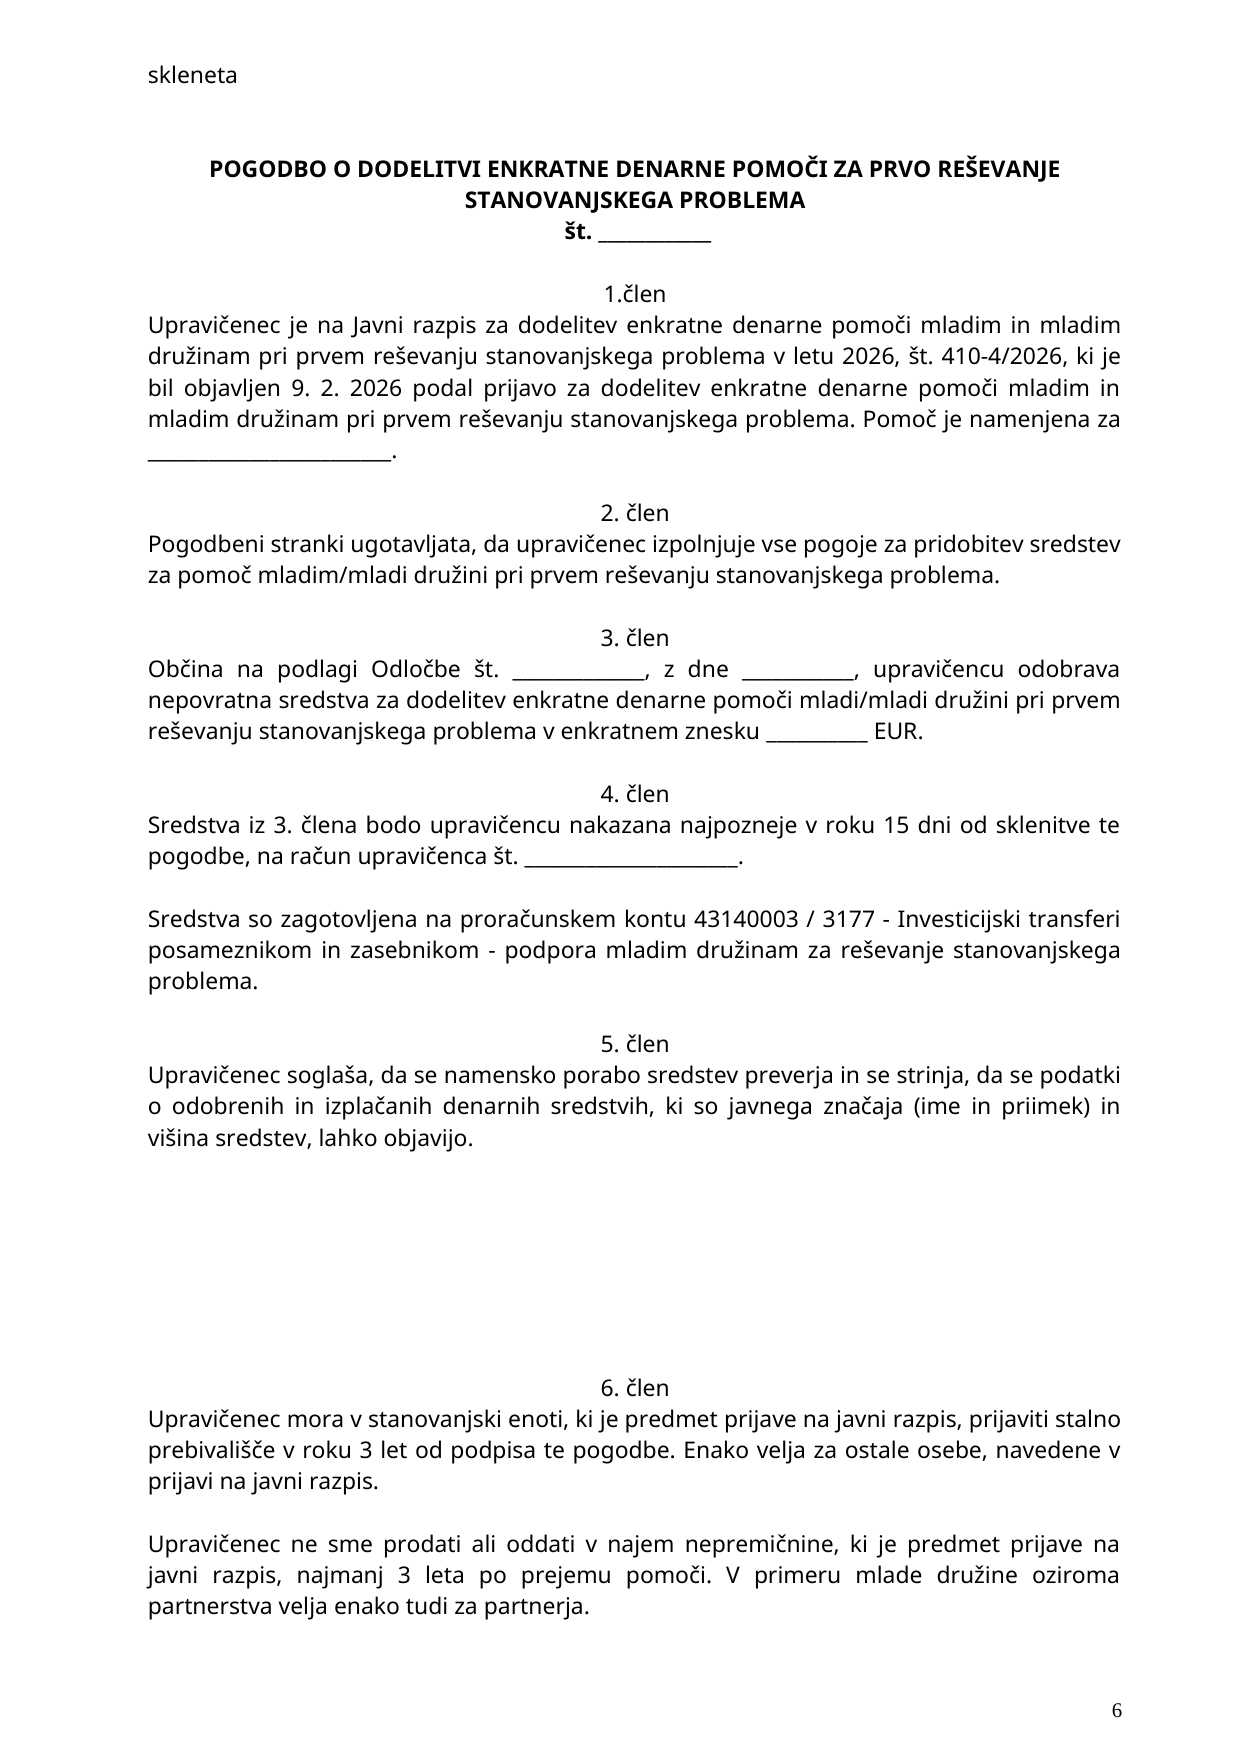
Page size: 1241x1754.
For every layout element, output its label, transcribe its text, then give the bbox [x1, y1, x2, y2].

text Pogodbeni stranki ugotavljata, da upravičenec izpolnjuje vse pogoje za pridobitev sredstev za pomoč mladim/mladi družini pri prvem reševanju stanovanjskega problema. [148, 528, 1122, 590]
text 1.člen [148, 278, 1122, 309]
text Upravičenec mora v stanovanjski enoti, ki je predmet prijave na javni razpis, prijaviti stalno prebivališče v roku 3 let od podpisa te pogodbe. Enako velja za ostale osebe, navedene v prijavi na javni razpis. [148, 1403, 1122, 1497]
text skleneta [148, 59, 1122, 90]
text 3. člen [148, 622, 1122, 653]
text 5. člen [148, 1028, 1122, 1059]
text 4. člen [148, 778, 1122, 809]
text Občina na podlagi Odločbe št. _____________, z dne ___________, upravičencu odobrava nepovratna sredstva za dodelitev enkratne denarne pomoči mladi/mladi družini pri prvem reševanju stanovanjskega problema v enkratnem znesku __________ EUR. [148, 653, 1122, 747]
text št. ____________ [148, 215, 1122, 247]
text Upravičenec ne sme prodati ali oddati v najem nepremičnine, ki je predmet prijave na javni razpis, najmanj 3 leta po prejemu pomoči. V primeru mlade družine oziroma partnerstva velja enako tudi za partnerja. [148, 1528, 1122, 1622]
text Sredstva so zagotovljena na proračunskem kontu 43140003 / 3177 - Investicijski transferi posameznikom in zasebnikom - podpora mladim družinam za reševanje stanovanjskega problema. [148, 903, 1122, 997]
text POGODBO O DODELITVI ENKRATNE DENARNE POMOČI ZA PRVO REŠEVANJE STANOVANJSKEGA PROBLEMA [148, 153, 1122, 215]
text 6. člen [148, 1372, 1122, 1403]
text Upravičenec je na Javni razpis za dodelitev enkratne denarne pomoči mladim in mladim družinam pri prvem reševanju stanovanjskega problema v letu 2026, št. 410-4/2026, ki je bil objavljen 9. 2. 2026 podal prijavo za dodelitev enkratne denarne pomoči mladim in mladim družinam pri prvem reševanju stanovanjskega problema. Pomoč je namenjena za ________________________. [148, 309, 1122, 465]
text 2. člen [148, 497, 1122, 528]
text Sredstva iz 3. člena bodo upravičencu nakazana najpozneje v roku 15 dni od sklenitve te pogodbe, na račun upravičenca št. _____________________. [148, 809, 1122, 872]
text Upravičenec soglaša, da se namensko porabo sredstev preverja in se strinja, da se podatki o odobrenih in izplačanih denarnih sredstvih, ki so javnega značaja (ime in priimek) in višina sredstev, lahko objavijo. [148, 1059, 1122, 1153]
